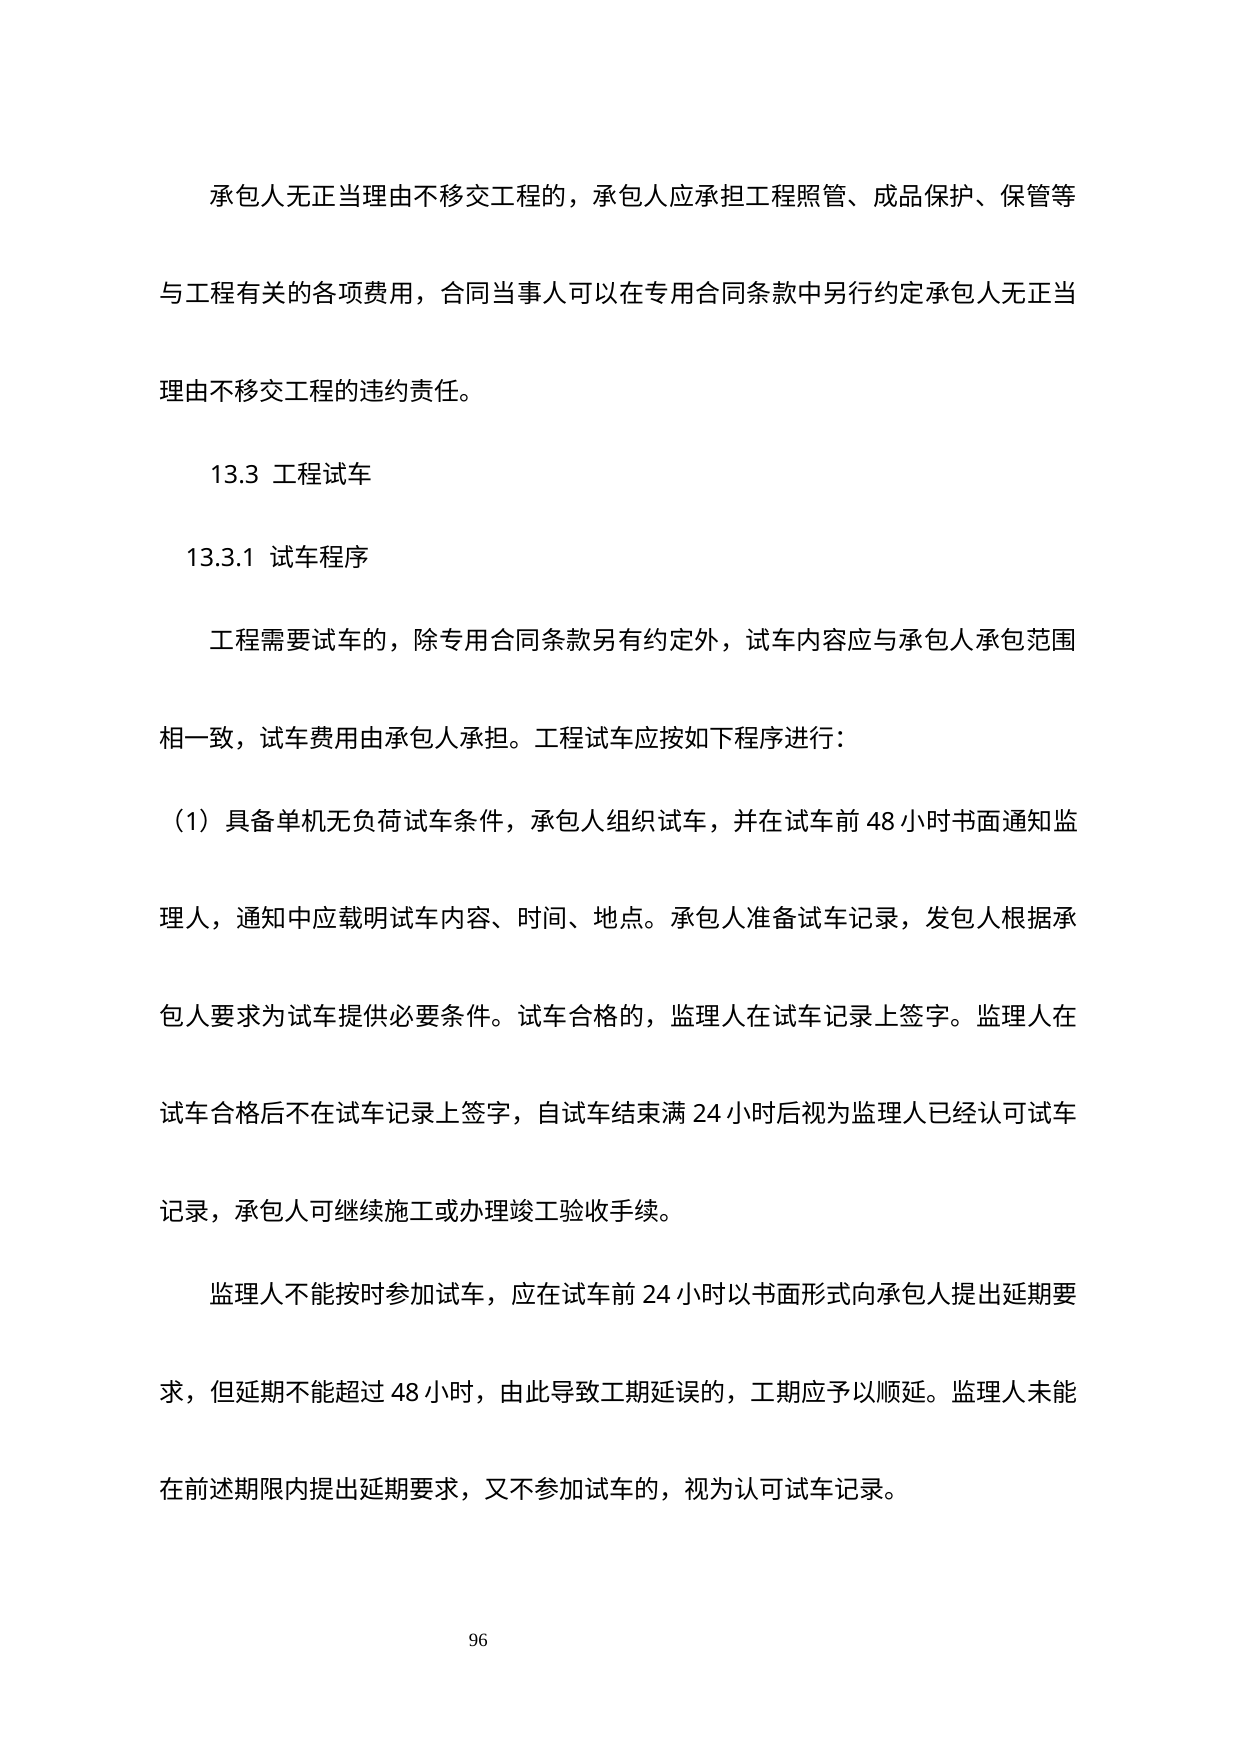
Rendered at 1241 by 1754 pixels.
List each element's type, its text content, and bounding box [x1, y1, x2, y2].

text 工程需要试车的，除专用合同条款另有约定外，试车内容应与承包人承包范围相一致，试车费用由承包人承担。工程试车应按如下程序进行： [159, 606, 1078, 769]
text 承包人无正当理由不移交工程的，承包人应承担工程照管、成品保护、保管等与工程有关的各项费用，合同当事人可以在专用合同条款中另行约定承包人无正当理由不移交工程的违约责任。 [159, 162, 1078, 422]
text 13.3 工程试车 [159, 440, 1078, 505]
text （1）具备单机无负荷试车条件，承包人组织试车，并在试车前48小时书面通知监理人，通知中应载明试车内容、时间、地点。承包人准备试车记录，发包人根据承包人要求为试车提供必要条件。试车合格的，监理人在试车记录上签字。监理人在试车合格后不在试车记录上签字，自试车结束满24小时后视为监理人已经认可试车记录，承包人可继续施工或办理竣工验收手续。 [159, 787, 1078, 1242]
text 监理人不能按时参加试车，应在试车前24小时以书面形式向承包人提出延期要求，但延期不能超过48小时，由此导致工期延误的，工期应予以顺延。监理人未能在前述期限内提出延期要求，又不参加试车的，视为认可试车记录。 [159, 1260, 1078, 1520]
text 13.3.1 试车程序 [159, 523, 1078, 588]
